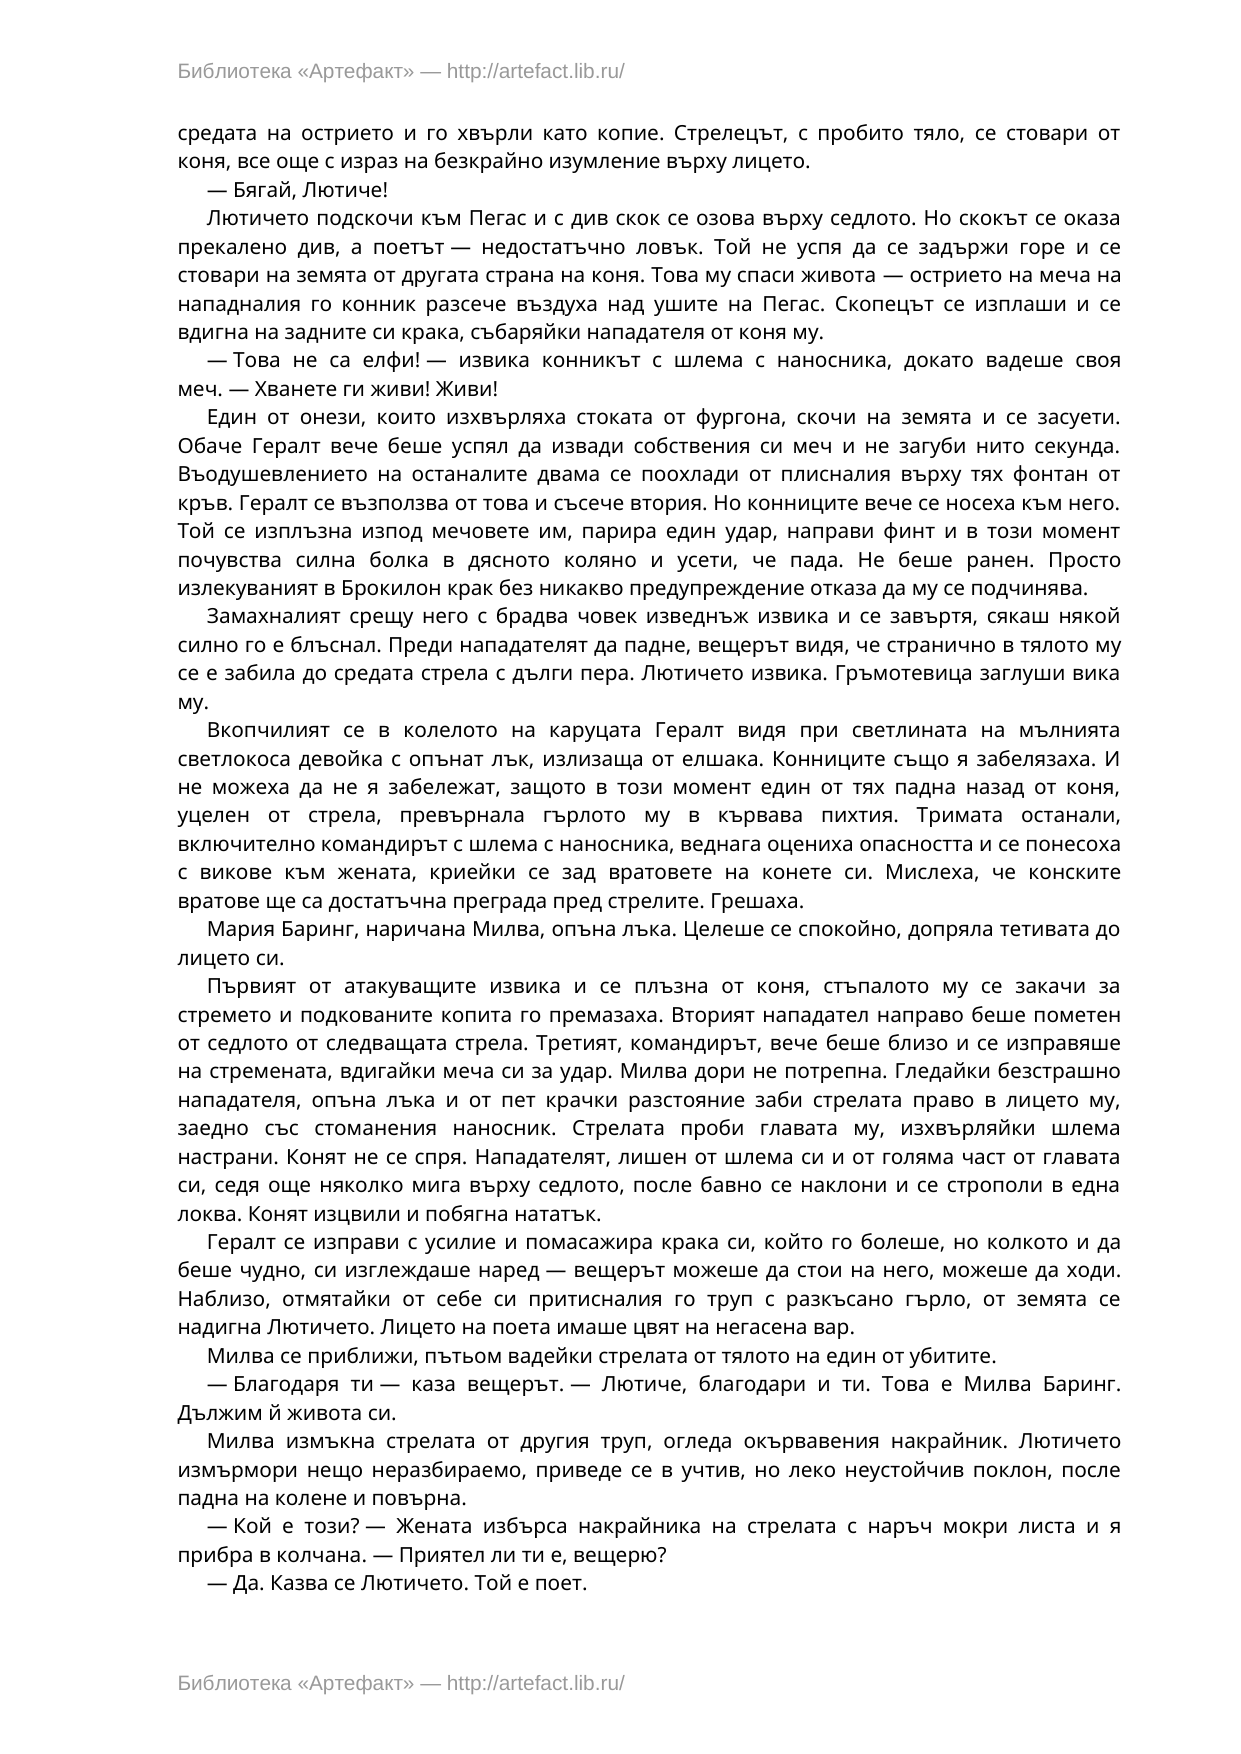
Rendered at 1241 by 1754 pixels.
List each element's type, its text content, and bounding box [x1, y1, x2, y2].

text Един от онези, които изхвърляха стоката от фургона, скочи на земята и се засуети. Обаче Гералт вече беше успял да извади собствения си меч и не загуби нито секунда. Въодушевлението на останалите двама се поохлади от плисналия върху тях фонтан от кръв. Гералт се възползва от това и съсече втория. Но конниците вече се носеха към него. Той се изплъзна изпод мечовете им, парира един удар, направи финт и в този момент почувства силна болка в дясното коляно и усети, че пада. Не беше ранен. Просто излекуваният в Брокилон крак без никакво предупреждение отказа да му се подчинява. [177, 402, 1122, 602]
text — Кой е този? — Жената избърса накрайника на стрелата с наръч мокри листа и я прибра в колчана. — Приятел ли ти е, вещерю? [177, 1512, 1122, 1568]
text — Да. Казва се Лютичето. Той е поет. [177, 1568, 1122, 1597]
text Замахналият срещу него с брадва човек изведнъж извика и се завъртя, сякаш някой силно го е блъснал. Преди нападателят да падне, вещерът видя, че странично в тялото му се е забила до средата стрела с дълги пера. Лютичето извика. Гръмотевица заглуши вика му. [177, 602, 1122, 715]
text — Това не са елфи! — извика конникът с шлема с наносника, докато вадеше своя меч. — Хванете ги живи! Живи! [177, 346, 1122, 402]
text Вкопчилият се в колелото на каруцата Гералт видя при светлината на мълнията светлокоса девойка с опънат лък, излизаща от елшака. Конниците също я забелязаха. И не можеха да не я забележат, защото в този момент един от тях падна назад от коня, уцелен от стрела, превърнала гърлото му в кървава пихтия. Тримата останали, включително командирът с шлема с наносника, веднага оцениха опасността и се понесоха с викове към жената, криейки се зад вратовете на конете си. Мислеха, че конските вратове ще са достатъчна преграда пред стрелите. Грешаха. [177, 715, 1122, 914]
text Милва се приближи, пътьом вадейки стрелата от тялото на един от убитите. [177, 1341, 1122, 1369]
text — Бягай, Лютиче! [177, 175, 1122, 203]
text Лютичето подскочи към Пегас и с див скок се озова върху седлото. Но скокът се оказа прекалено див, а поетът — недостатъчно ловък. Той не успя да се задържи горе и се стовари на земята от другата страна на коня. Това му спаси живота — острието на меча на нападналия го конник разсече въздуха над ушите на Пегас. Скопецът се изплаши и се вдигна на задните си крака, събаряйки нападателя от коня му. [177, 203, 1122, 346]
text Гералт се изправи с усилие и помасажира крака си, който го болеше, но колкото и да беше чудно, си изглеждаше наред — вещерът можеше да стои на него, можеше да ходи. Наблизо, отмятайки от себе си притисналия го труп с разкъсано гърло, от земята се надигна Лютичето. Лицето на поета имаше цвят на негасена вар. [177, 1227, 1122, 1341]
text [177, 118, 1122, 175]
text — Благодаря ти — каза вещерът. — Лютиче, благодари и ти. Това е Милва Баринг. Дължим й живота си. [177, 1369, 1122, 1426]
text Милва измъкна стрелата от другия труп, огледа окървавения накрайник. Лютичето измърмори нещо неразбираемо, приведе се в учтив, но леко неустойчив поклон, после падна на колене и повърна. [177, 1426, 1122, 1512]
text Първият от атакуващите извика и се плъзна от коня, стъпалото му се закачи за стремето и подкованите копита го премазаха. Вторият нападател направо беше пометен от седлото от следващата стрела. Третият, командирът, вече беше близо и се изправяше на стремената, вдигайки меча си за удар. Милва дори не потрепна. Гледайки безстрашно нападателя, опъна лъка и от пет крачки разстояние заби стрелата право в лицето му, заедно със стоманения наносник. Стрелата проби главата му, изхвърляйки шлема настрани. Конят не се спря. Нападателят, лишен от шлема си и от голяма част от главата си, седя още няколко мига върху седлото, после бавно се наклони и се строполи в една локва. Конят изцвили и побягна нататък. [177, 971, 1122, 1227]
text Мария Баринг, наричана Милва, опъна лъка. Целеше се спокойно, допряла тетивата до лицето си. [177, 914, 1122, 971]
